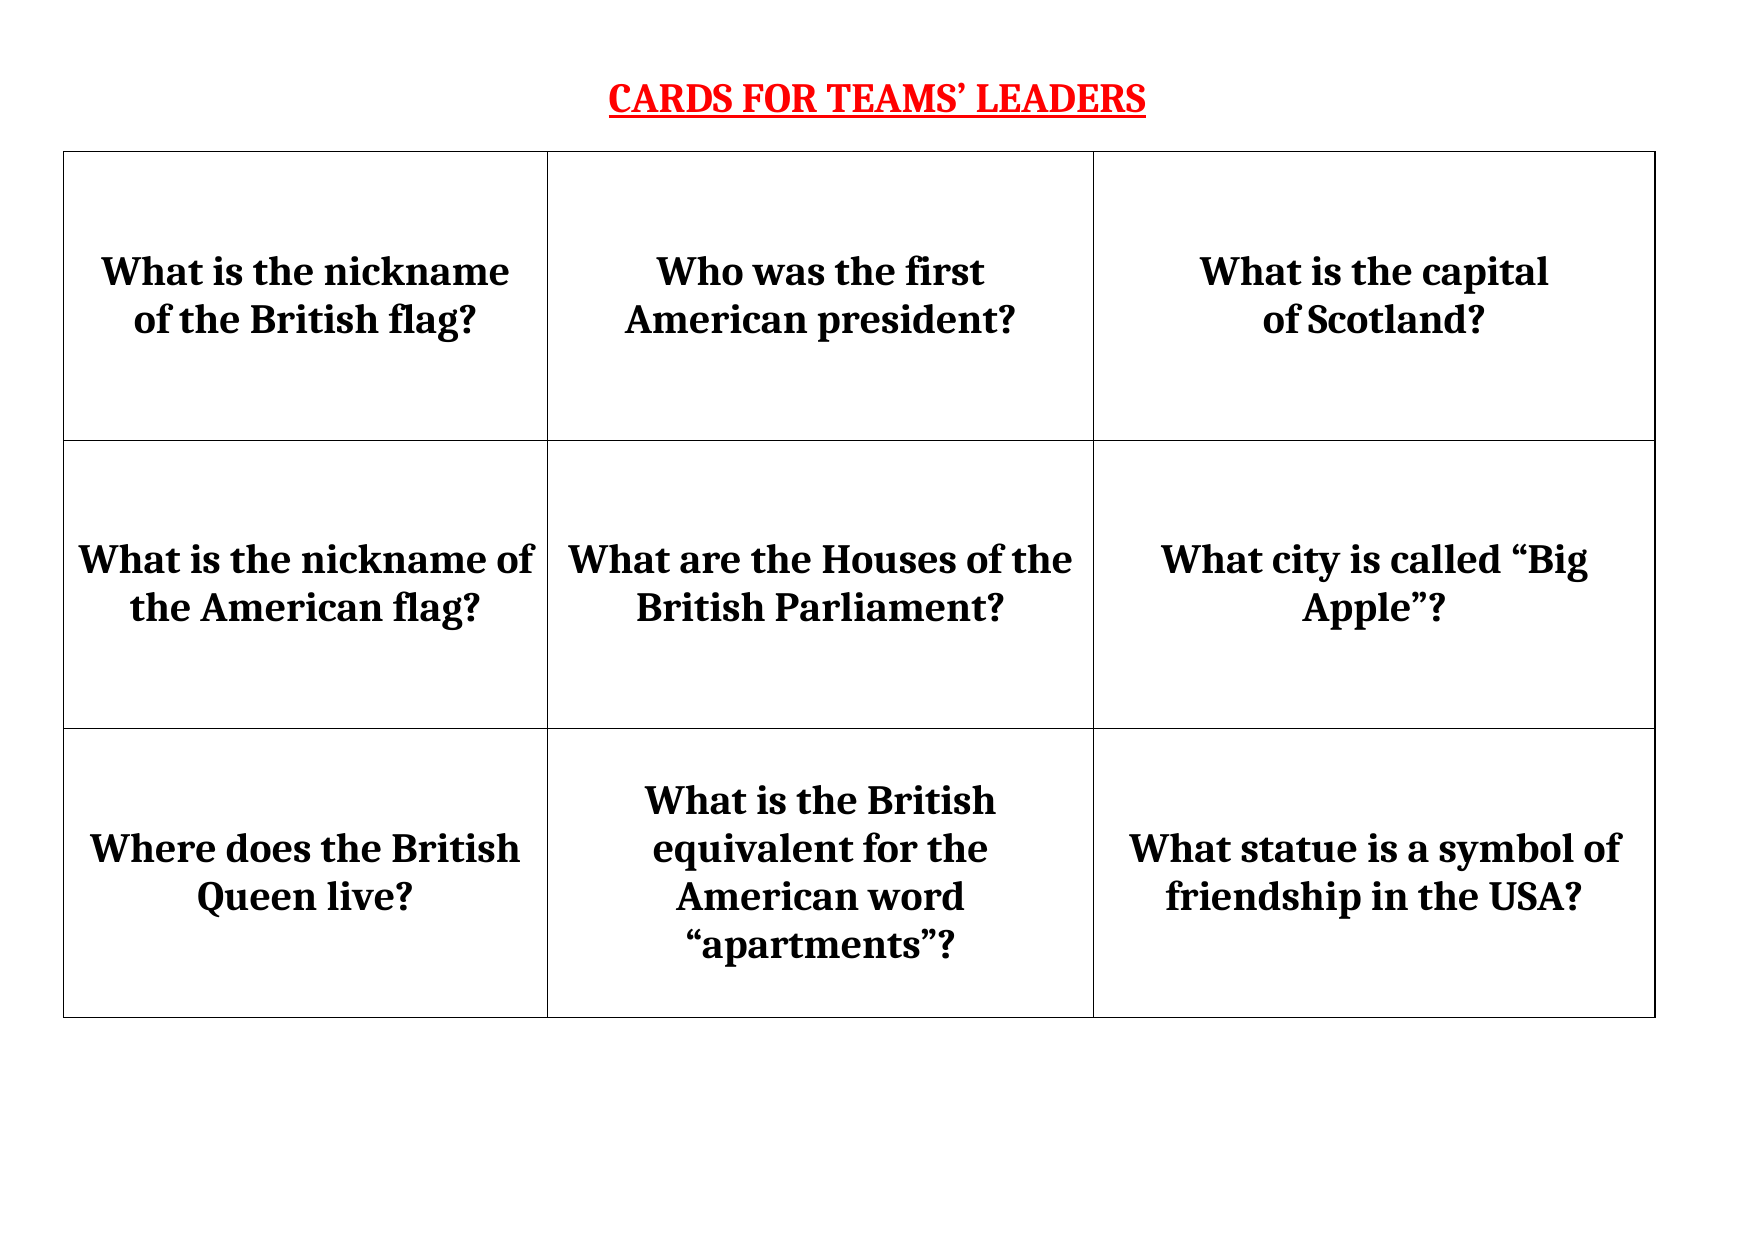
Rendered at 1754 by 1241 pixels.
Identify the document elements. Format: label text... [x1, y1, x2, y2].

table_header Who was the first American president? [548, 152, 1093, 439]
table_cell What is the nickname of the American flag? [64, 441, 547, 728]
table_cell What city is called “Big Apple”? [1094, 441, 1654, 728]
text CARDS FOR TEAMS’ LEADERS [75, 75, 1679, 123]
table_cell What is the British equivalent for the American word “apartments”? [548, 729, 1093, 1017]
table_cell Where does the British Queen live? [64, 729, 547, 1017]
table_header What is the capital of Scotland? [1094, 152, 1654, 439]
table_header What is the nickname of the British flag? [64, 152, 547, 439]
table_cell What statue is a symbol of friendship in the USA? [1094, 729, 1654, 1017]
table_cell What are the Houses of the British Parliament? [548, 441, 1093, 728]
